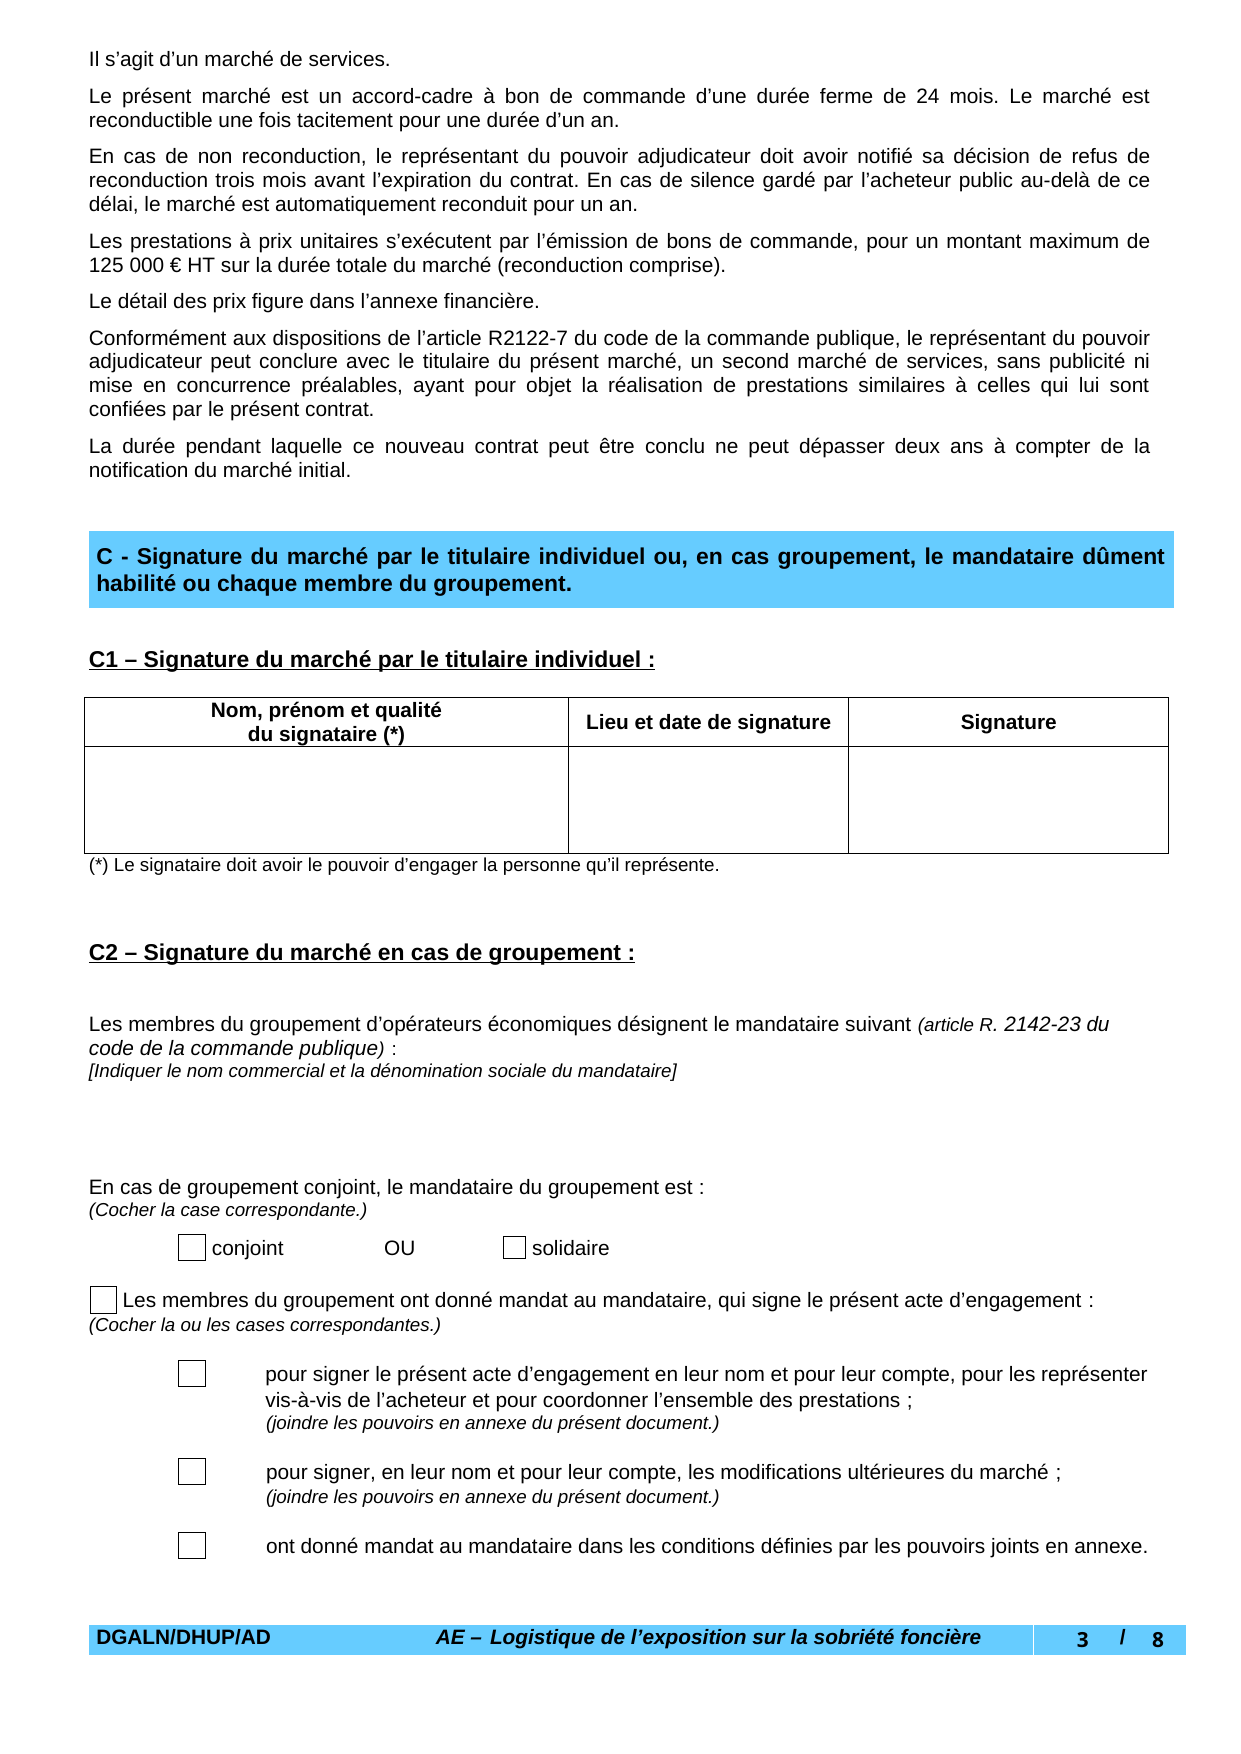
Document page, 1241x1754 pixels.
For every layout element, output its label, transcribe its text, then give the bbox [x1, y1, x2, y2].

text (*) Le signataire doit avoir le pouvoir d’engager la personne qu’il représente. [89, 854, 1152, 875]
text conjoint OU solidaire [89, 1233, 1152, 1261]
table_header Nom, prénom et qualité du signataire (*) [85, 698, 568, 746]
table_cell [85, 747, 568, 852]
text (joindre les pouvoirs en annexe du présent document.) [89, 1412, 1152, 1433]
text La durée pendant laquelle ce nouveau contrat peut être conclu ne peut dépasser deux ans à compter de la notification du marché initial. [89, 434, 1152, 482]
text [Indiquer le nom commercial et la dénomination sociale du mandataire] [89, 1060, 1152, 1081]
text (Cocher la case correspondante.) [89, 1199, 1152, 1220]
text Conformément aux dispositions de l’article R2122-7 du code de la commande publique, le représentant du pouvoir adjudicateur peut conclure avec le titulaire du présent marché, un second marché de services, sans publicité ni mise en concurrence préalables, ayant pour objet la réalisation de prestations similaires à celles qui lui sont confiées par le présent contrat. [89, 325, 1152, 421]
text ont donné mandat au mandataire dans les conditions définies par les pouvoirs joints en annexe. [118, 1531, 1152, 1559]
subtitle C2 – Signature du marché en cas de groupement : [89, 939, 1152, 965]
text Les prestations à prix unitaires s’exécutent par l’émission de bons de commande, pour un montant maximum de 125 000 € HT sur la durée totale du marché (reconduction comprise). [89, 228, 1152, 276]
table_header C - Signature du marché par le titulaire individuel ou, en cas groupement, le mandataire dûment habilité ou chaque membre du groupement. [89, 531, 1174, 608]
table_cell [569, 747, 848, 852]
text pour signer, en leur nom et pour leur compte, les modifications ultérieures du marché ; [177, 1457, 1152, 1486]
text Les membres du groupement d’opérateurs économiques désignent le mandataire suivant (article R. 2142-23 du code de la commande publique) : [89, 1012, 1152, 1060]
subtitle C1 – Signature du marché par le titulaire individuel : [89, 646, 1152, 672]
table_cell [849, 747, 1168, 852]
text Le détail des prix figure dans l’annexe financière. [89, 289, 1152, 313]
text (Cocher la ou les cases correspondantes.) [89, 1314, 1152, 1335]
text En cas de groupement conjoint, le mandataire du groupement est : [89, 1175, 1152, 1199]
text Les membres du groupement ont donné mandat au mandataire, qui signe le présent acte d’engagement : [89, 1285, 1152, 1314]
table_header Signature [849, 698, 1168, 746]
text En cas de non reconduction, le représentant du pouvoir adjudicateur doit avoir notifié sa décision de refus de reconduction trois mois avant l’expiration du contrat. En cas de silence gardé par l’acheteur public au-delà de ce délai, le marché est automatiquement reconduit pour un an. [89, 144, 1152, 216]
table_header Lieu et date de signature [569, 698, 848, 746]
text pour signer le présent acte d’engagement en leur nom et pour leur compte, pour les représenter vis-à-vis de l’acheteur et pour coordonner l’ensemble des prestations ; [89, 1359, 1152, 1412]
text (joindre les pouvoirs en annexe du présent document.) [89, 1486, 1152, 1507]
text Le présent marché est un accord-cadre à bon de commande d’une durée ferme de 24 mois. Le marché est reconductible une fois tacitement pour une durée d’un an. [89, 84, 1152, 132]
text Il s’agit d’un marché de services. [89, 47, 1152, 71]
